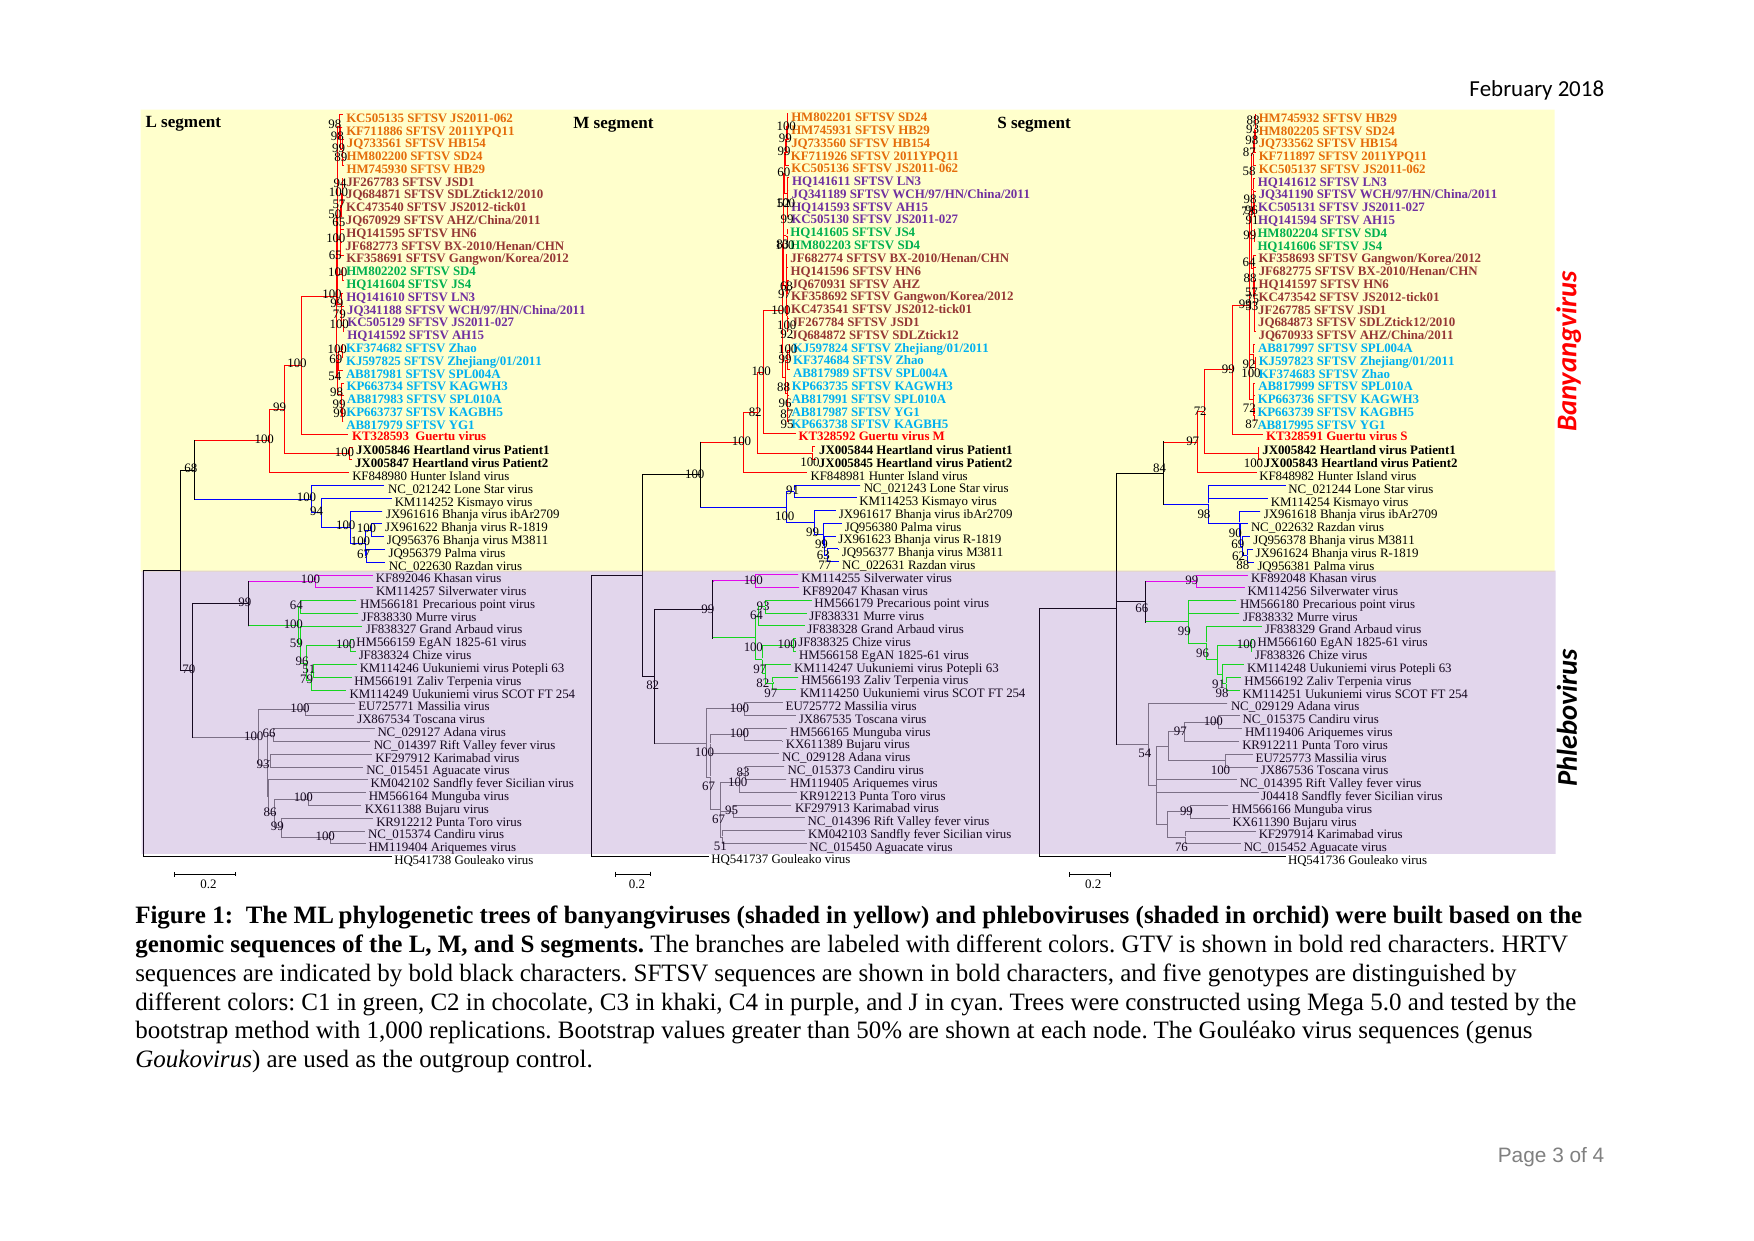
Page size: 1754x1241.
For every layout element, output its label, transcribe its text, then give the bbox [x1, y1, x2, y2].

text Figure 1: The ML phylogenetic trees of banyangviruses (shaded in yellow) and phleboviruses (shaded in orchid) were built based on the genomic sequences of the L, M, and S segments. The branches are labeled with different colors. GTV is shown in bold red characters. HRTV sequences are indicated by bold black characters. SFTSV sequences are shown in bold characters, and five genotypes are distinguished by different colors: C1 in green, C2 in chocolate, C3 in khaki, C4 in purple, and J in cyan. Trees were constructed using Mega 5.0 and tested by the bootstrap method with 1,000 replications. Bootstrap values greater than 50% are shown at each node. The Gouléako virus sequences (genus Goukovirus) are used as the outgroup control. [135, 901, 1604, 1073]
picture [936, 395, 941, 403]
picture [1425, 356, 1432, 365]
picture [958, 343, 963, 352]
picture [511, 356, 516, 365]
picture [1369, 408, 1374, 416]
picture [458, 408, 463, 416]
